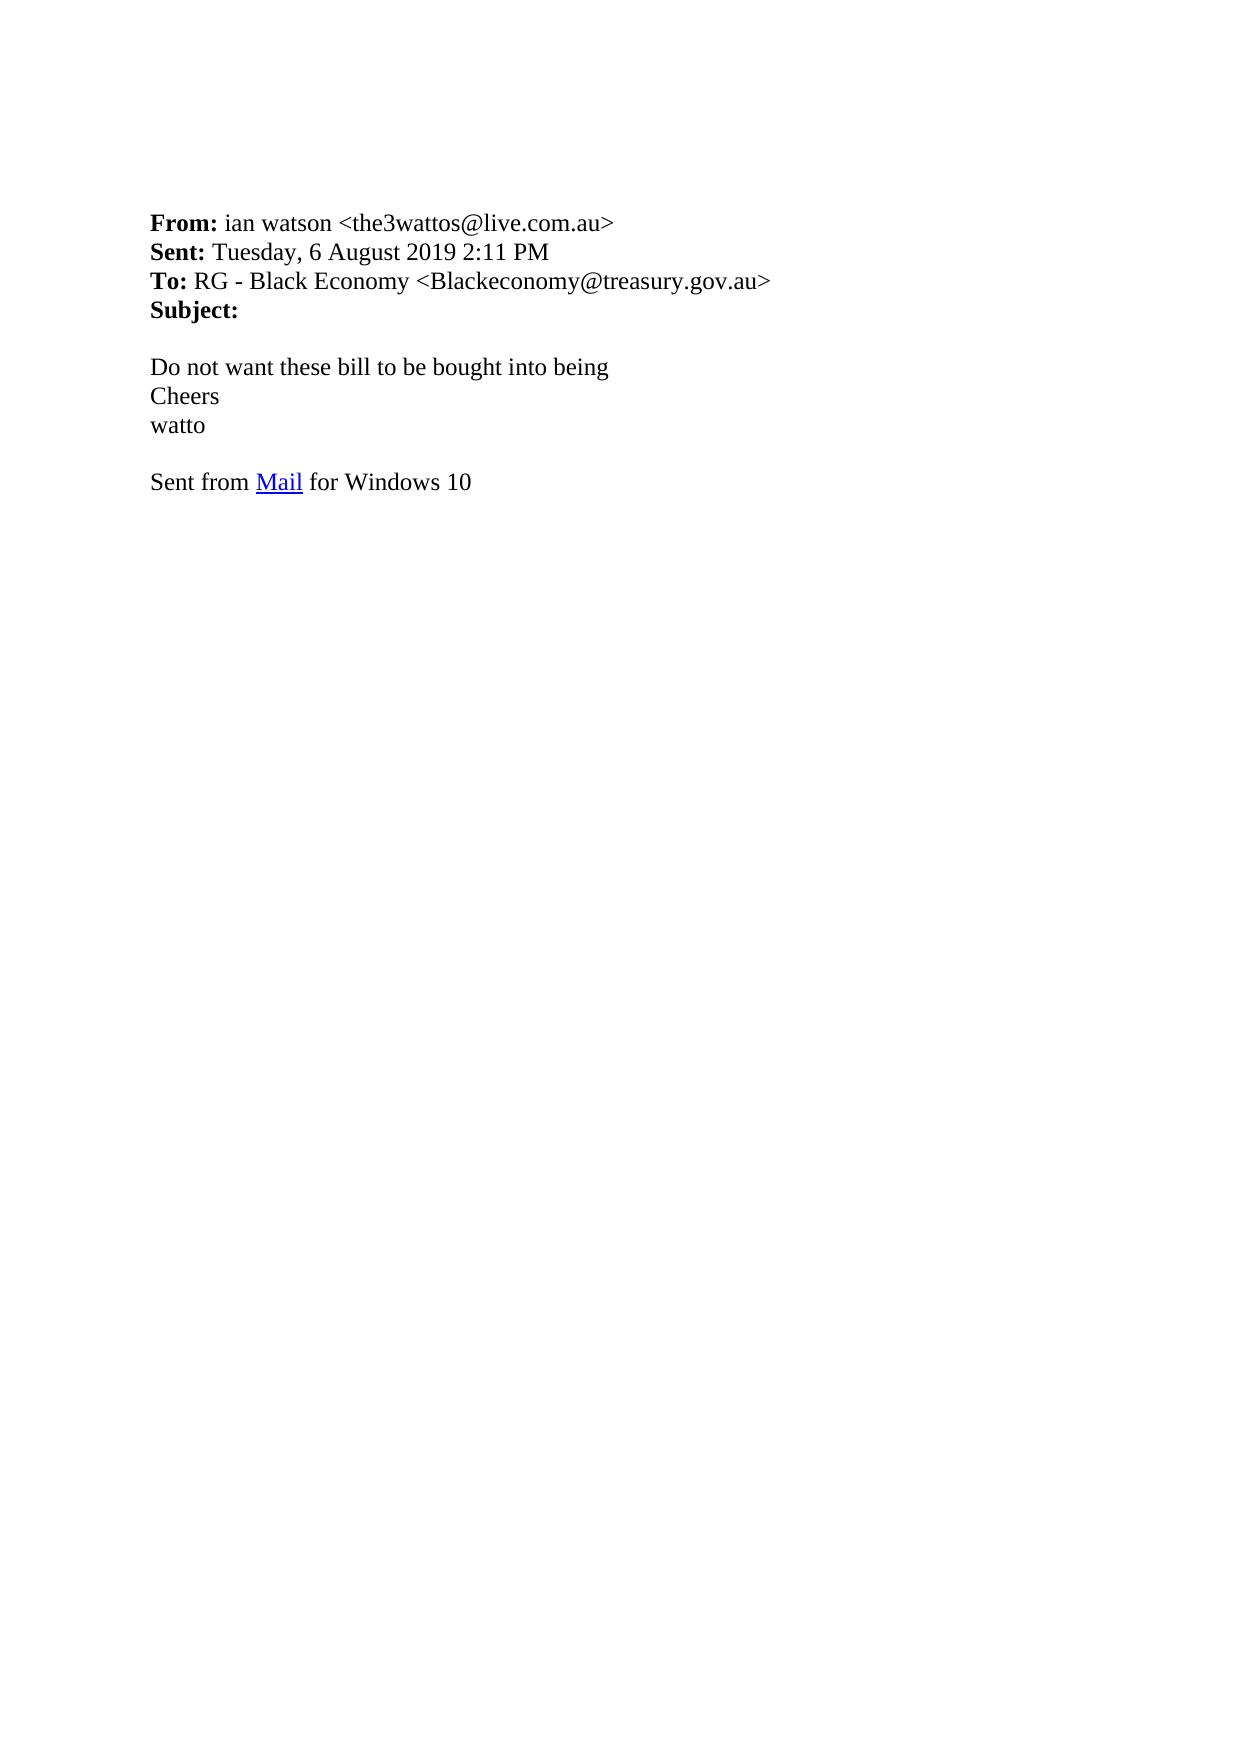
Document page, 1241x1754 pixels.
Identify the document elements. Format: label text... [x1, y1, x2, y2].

text From: ian watson <the3wattos@live.com.au> Sent: Tuesday, 6 August 2019 2:11 PM To: RG - Black Economy <Blackeconomy@treasury.gov.au> Subject: [150, 208, 1090, 323]
text watto [150, 410, 1090, 438]
text Do not want these bill to be bought into being [150, 352, 1090, 381]
text Cheers [150, 381, 1090, 410]
text Sent from Mail for Windows 10 [150, 467, 1090, 496]
